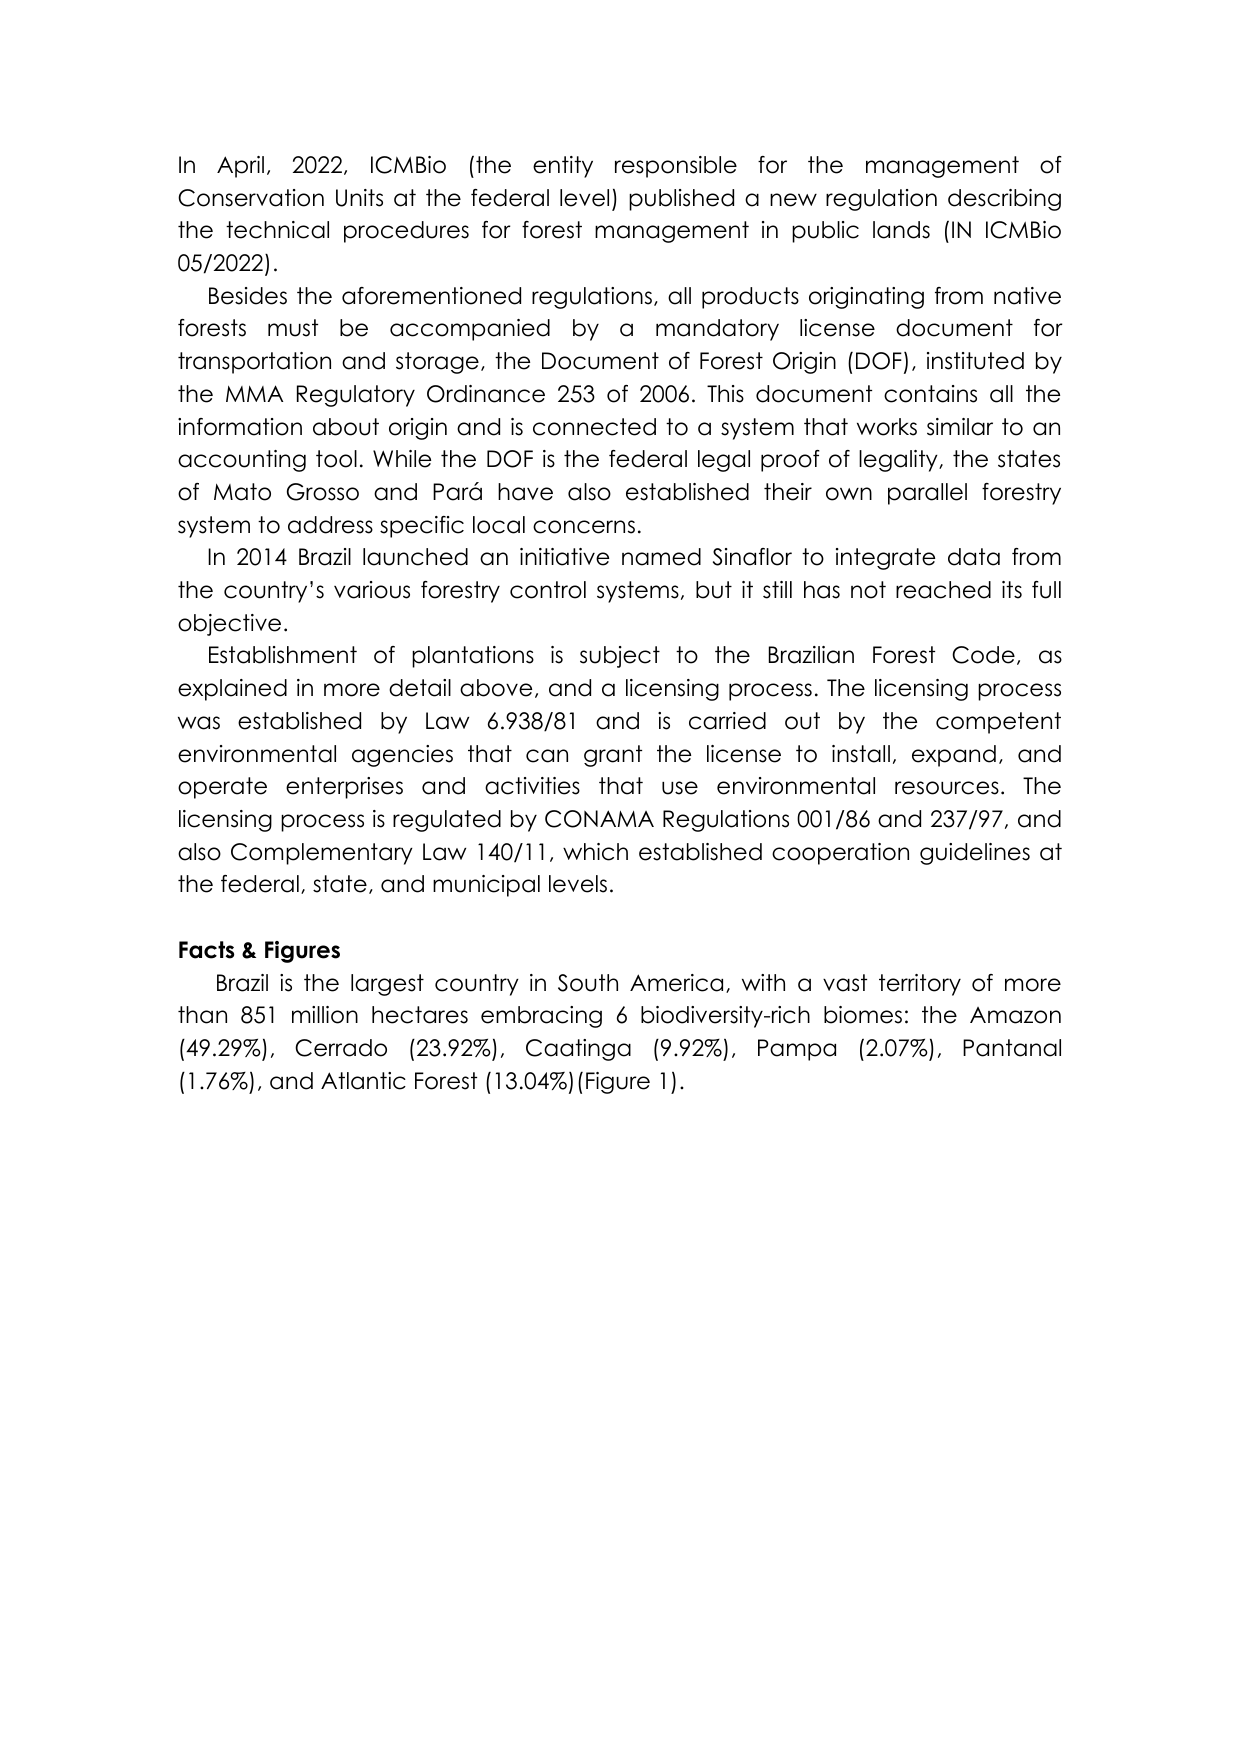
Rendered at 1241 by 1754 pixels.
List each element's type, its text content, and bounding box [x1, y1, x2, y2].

text Facts & Figures [177, 933, 1063, 965]
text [177, 148, 1063, 278]
text Brazil is the largest country in South America, with a vast territory of more than 851 million hectares embracing 6 biodiversity-rich biomes: the Amazon (49.29%), Cerrado (23.92%), Caatinga (9.92%), Pampa (2.07%), Pantanal (1.76%), and Atlantic Forest (13.04%)(Figure 1). [177, 965, 1063, 1096]
text Besides the aforementioned regulations, all products originating from native forests must be accompanied by a mandatory license document for transportation and storage, the Document of Forest Origin (DOF), instituted by the MMA Regulatory Ordinance 253 of 2006. This document contains all the information about origin and is connected to a system that works similar to an accounting tool. While the DOF is the federal legal proof of legality, the states of Mato Grosso and Pará have also established their own parallel forestry system to address specific local concerns. [177, 278, 1063, 540]
text In 2014 Brazil launched an initiative named Sinaflor to integrate data from the country’s various forestry control systems, but it still has not reached its full objective. [177, 540, 1063, 638]
text Establishment of plantations is subject to the Brazilian Forest Code, as explained in more detail above, and a licensing process. The licensing process was established by Law 6.938/81 and is carried out by the competent environmental agencies that can grant the license to install, expand, and operate enterprises and activities that use environmental resources. The licensing process is regulated by CONAMA Regulations 001/86 and 237/97, and also Complementary Law 140/11, which established cooperation guidelines at the federal, state, and municipal levels. [177, 638, 1063, 900]
